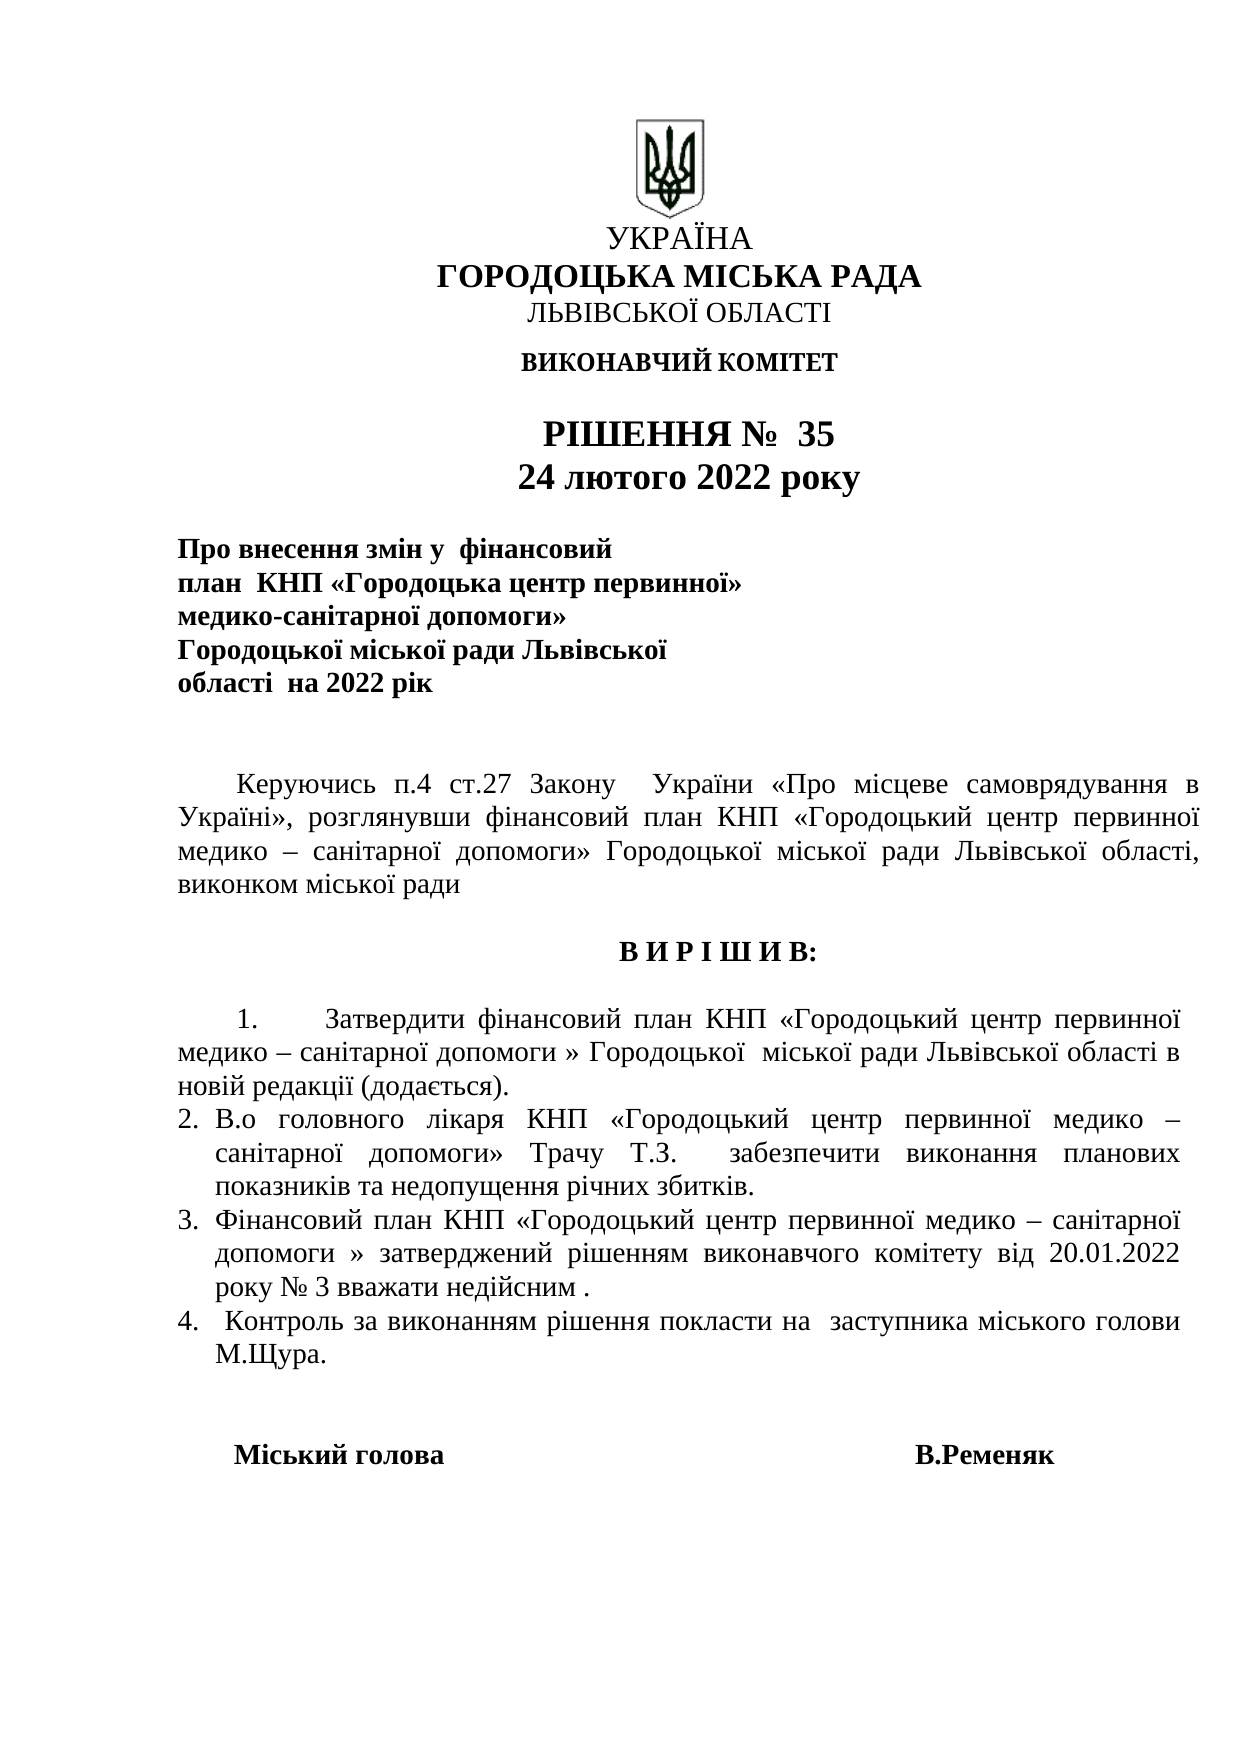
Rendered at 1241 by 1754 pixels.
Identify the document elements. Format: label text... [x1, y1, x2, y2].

text медико-санітарної допомоги» [177, 598, 1201, 632]
text Городоцької міської ради Львівської [177, 632, 1201, 665]
text Про внесення змін у фінансовий [177, 531, 1201, 565]
picture [635, 118, 706, 219]
list В.о головного лікаря КНП «Городоцький центр первинної медико – санітарної допомоги» Трачу Т.З. забезпечити виконання планових показників та недопущення річних збитків. [177, 1101, 1181, 1202]
text області на 2022 рік [177, 665, 1201, 699]
subtitle ВИКОНАВЧИЙ КОМІТЕТ [177, 349, 1181, 378]
text 24 лютого 2022 року [177, 454, 1201, 498]
text РІШЕННЯ № 35 [177, 411, 1201, 454]
text план КНП «Городоцька центр первинної» [177, 565, 1201, 598]
text Міський голова В.Ременяк [177, 1437, 1181, 1470]
list Затвердити фінансовий план КНП «Городоцький центр первинної медико – санітарної допомоги » Городоцької міської ради Львівської області в новій редакції (додається). [177, 1001, 1181, 1101]
text ЛЬВІВСЬКОЇ ОБЛАСТІ [177, 295, 1181, 328]
list Фінансовий план КНП «Городоцький центр первинної медико – санітарної допомоги » затверджений рішенням виконавчого комітету від 20.01.2022 року № 3 вважати недійсним . [177, 1202, 1181, 1303]
list Контроль за виконанням рішення покласти на заступника міського голови М.Щура. [177, 1303, 1181, 1370]
text УКРАЇНА [177, 218, 1181, 256]
text ГОРОДОЦЬКА МІСЬКА РАДА [177, 256, 1181, 295]
text В И Р І Ш И В: [177, 934, 1201, 967]
text Керуючись п.4 ст.27 Закону України «Про місцеве самоврядування в Україні», розглянувши фінансовий план КНП «Городоцький центр первинної медико – санітарної допомоги» Городоцької міської ради Львівської області, виконком міської ради [177, 766, 1201, 900]
